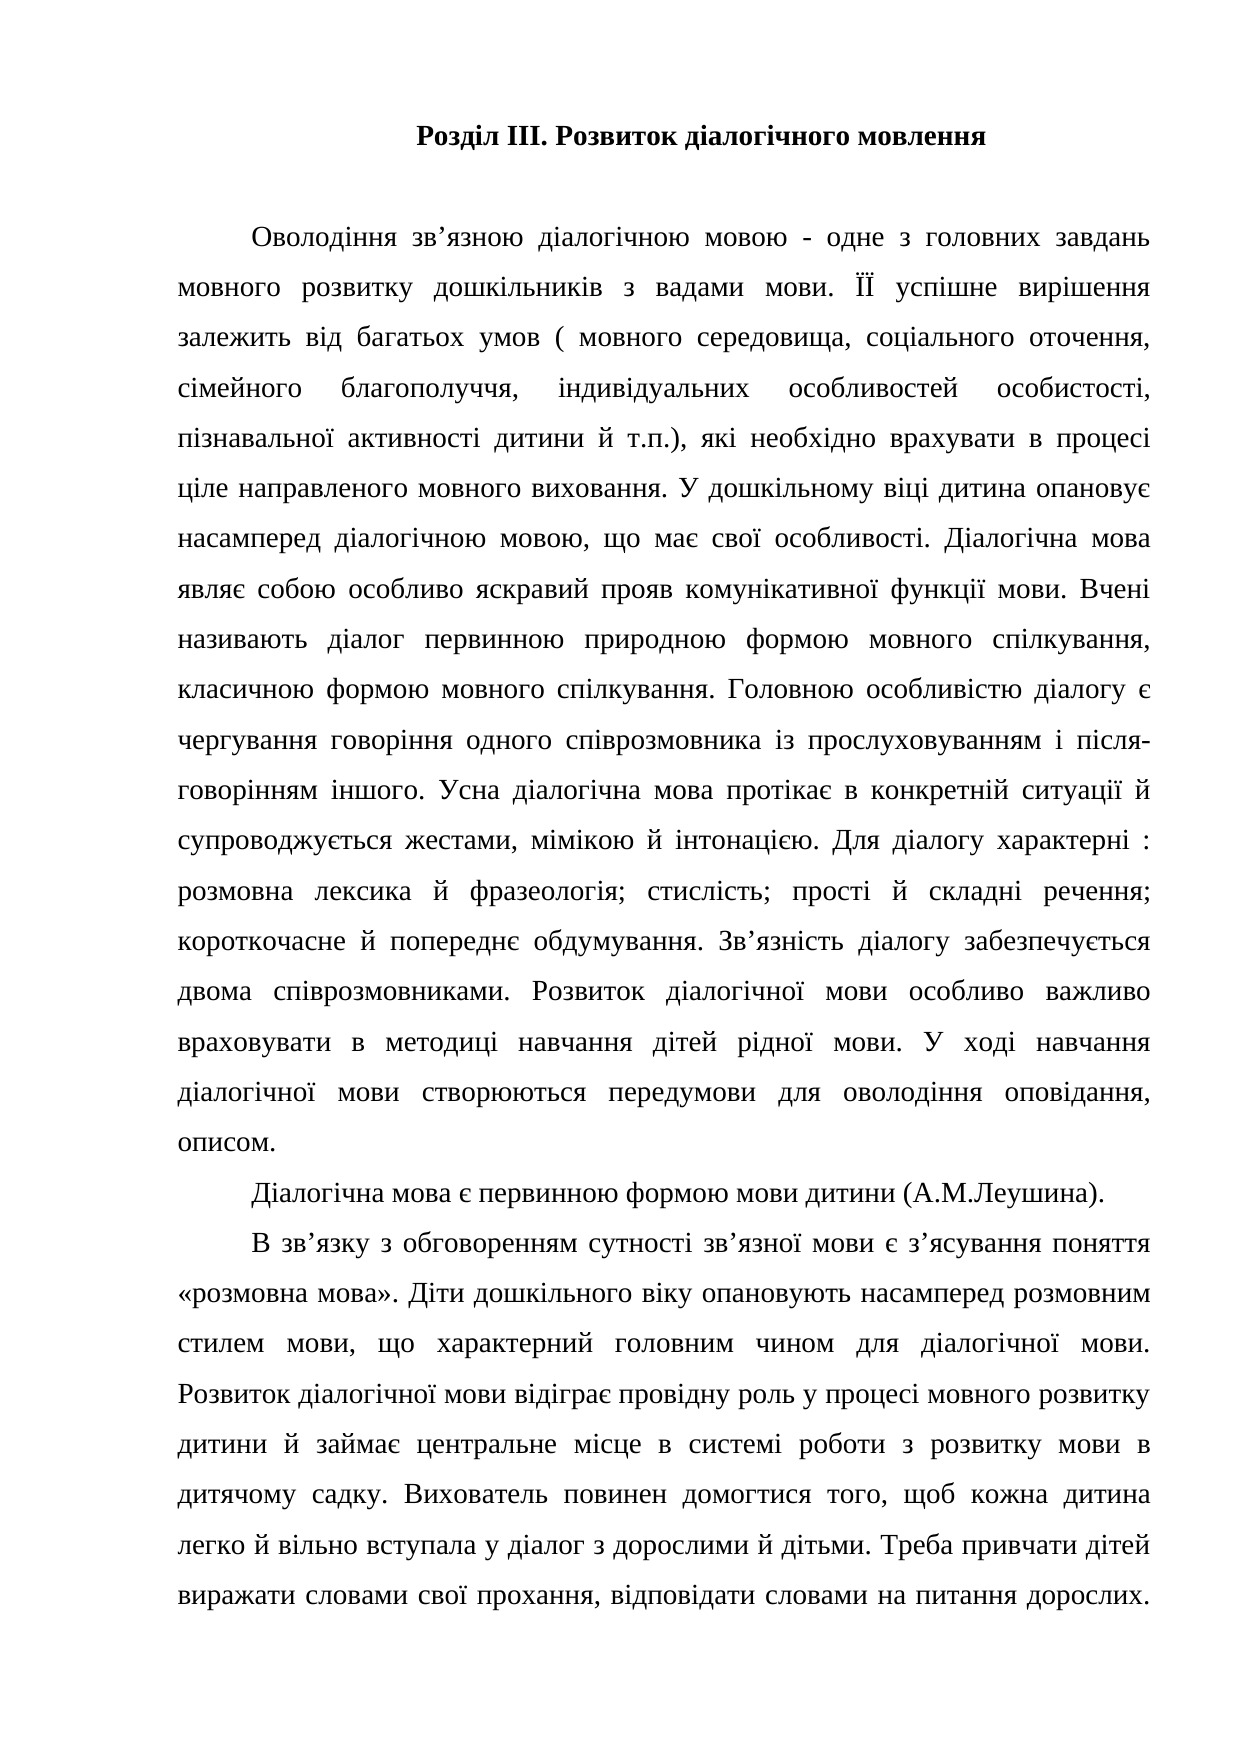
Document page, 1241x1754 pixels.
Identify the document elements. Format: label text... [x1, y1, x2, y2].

text Оволодіння зв’язною діалогічною мовою - одне з головних завдань мовного розвитку дошкільників з вадами мови. ЇЇ успішне вирішення залежить від багатьох умов ( мовного середовища, соціального оточення, сімейного благополуччя, індивідуальних особливостей особистості, пізнавальної активності дитини й т.п.), які необхідно врахувати в процесі ціле направленого мовного виховання. У дошкільному віці дитина опановує насамперед діалогічною мовою, що має свої особливості. Діалогічна мова являє собою особливо яскравий прояв комунікативної функції мови. Вчені називають діалог первинною природною формою мовного спілкування, класичною формою мовного спілкування. Головною особливістю діалогу є чергування говоріння одного співрозмовника із прослуховуванням і після-говорінням іншого. Усна діалогічна мова протікає в конкретній ситуації й супроводжується жестами, мімікою й інтонацією. Для діалогу характерні : розмовна лексика й фразеологія; стислість; прості й складні речення; короткочасне й попереднє обдумування. Зв’язність діалогу забезпечується двома співрозмовниками. Розвиток діалогічної мови особливо важливо враховувати в методиці навчання дітей рідної мови. У ході навчання діалогічної мови створюються передумови для оволодіння оповідання, описом. [177, 219, 1152, 1158]
text Розділ ІІІ. Розвиток діалогічного мовлення [177, 118, 1152, 152]
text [177, 1225, 1152, 1611]
text Діалогічна мова є первинною формою мови дитини (А.М.Леушина). [177, 1175, 1152, 1208]
